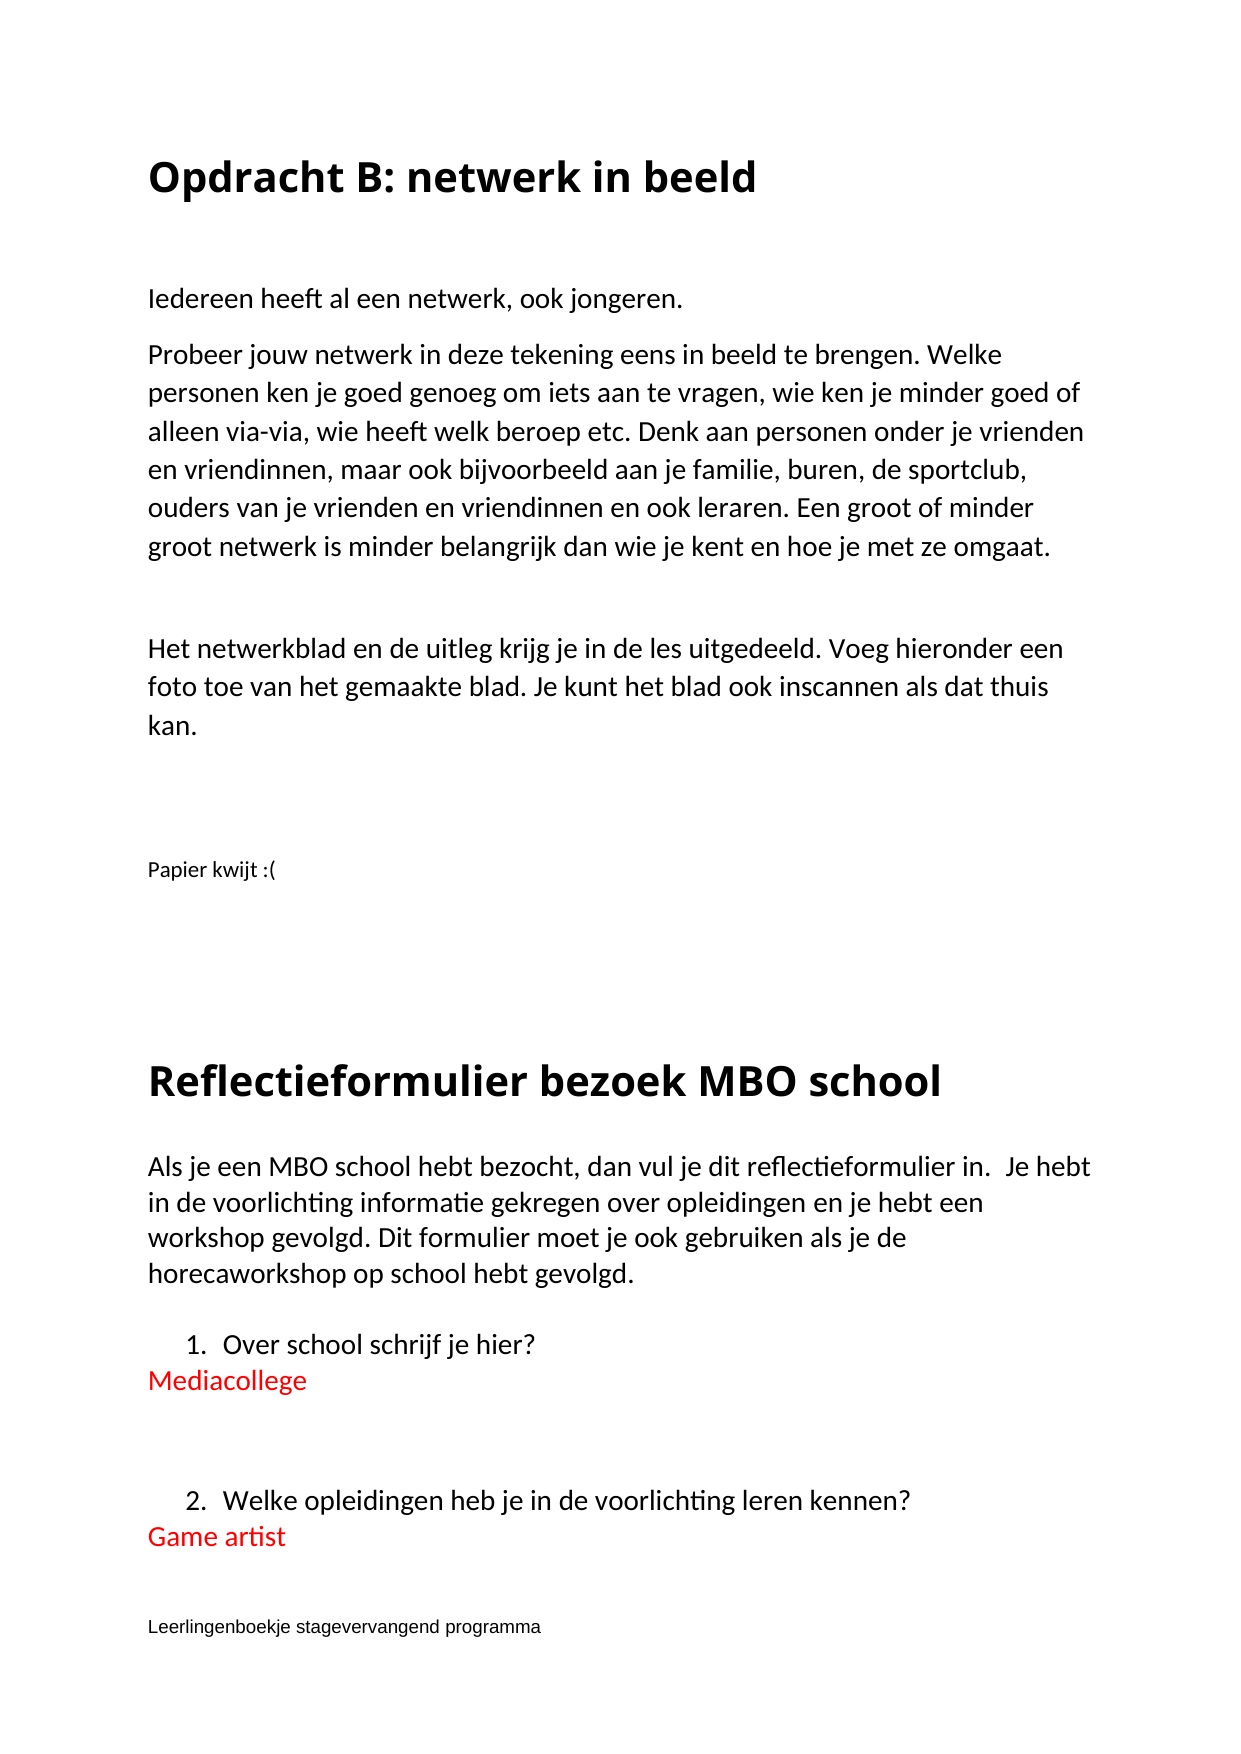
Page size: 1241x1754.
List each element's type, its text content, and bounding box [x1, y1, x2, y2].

text Iedereen heeft al een netwerk, ook jongeren. [148, 281, 1093, 316]
list Over school schrijf je hier? [185, 1326, 1093, 1362]
text Mediacollege [148, 1362, 1093, 1428]
text Het netwerkblad en de uitleg krijg je in de les uitgedeeld. Voeg hieronder een foto toe van het gemaakte blad. Je kunt het blad ook inscannen als dat thuis kan. [148, 630, 1093, 742]
text Opdracht B: netwerk in beeld [148, 148, 1093, 204]
text Game artist [148, 1518, 1093, 1554]
text Als je een MBO school hebt bezocht, dan vul je dit reflectieformulier in. Je hebt in de voorlichting informatie gekregen over opleidingen en je hebt een workshop gevolgd. Dit formulier moet je ook gebruiken als je de horecaworkshop op school hebt gevolgd. [148, 1148, 1093, 1291]
subtitle Reflectieformulier bezoek MBO school [148, 1051, 1093, 1108]
text Papier kwijt :( [148, 856, 1093, 884]
list Welke opleidingen heb je in de voorlichting leren kennen? [185, 1482, 1093, 1518]
text Probeer jouw netwerk in deze tekening eens in beeld te brengen. Welke personen ken je goed genoeg om iets aan te vragen, wie ken je minder goed of alleen via-via, wie heeft welk beroep etc. Denk aan personen onder je vrienden en vriendinnen, maar ook bijvoorbeeld aan je familie, buren, de sportclub, ouders van je vrienden en vriendinnen en ook leraren. Een groot of minder groot netwerk is minder belangrijk dan wie je kent en hoe je met ze omgaat. [148, 336, 1093, 563]
